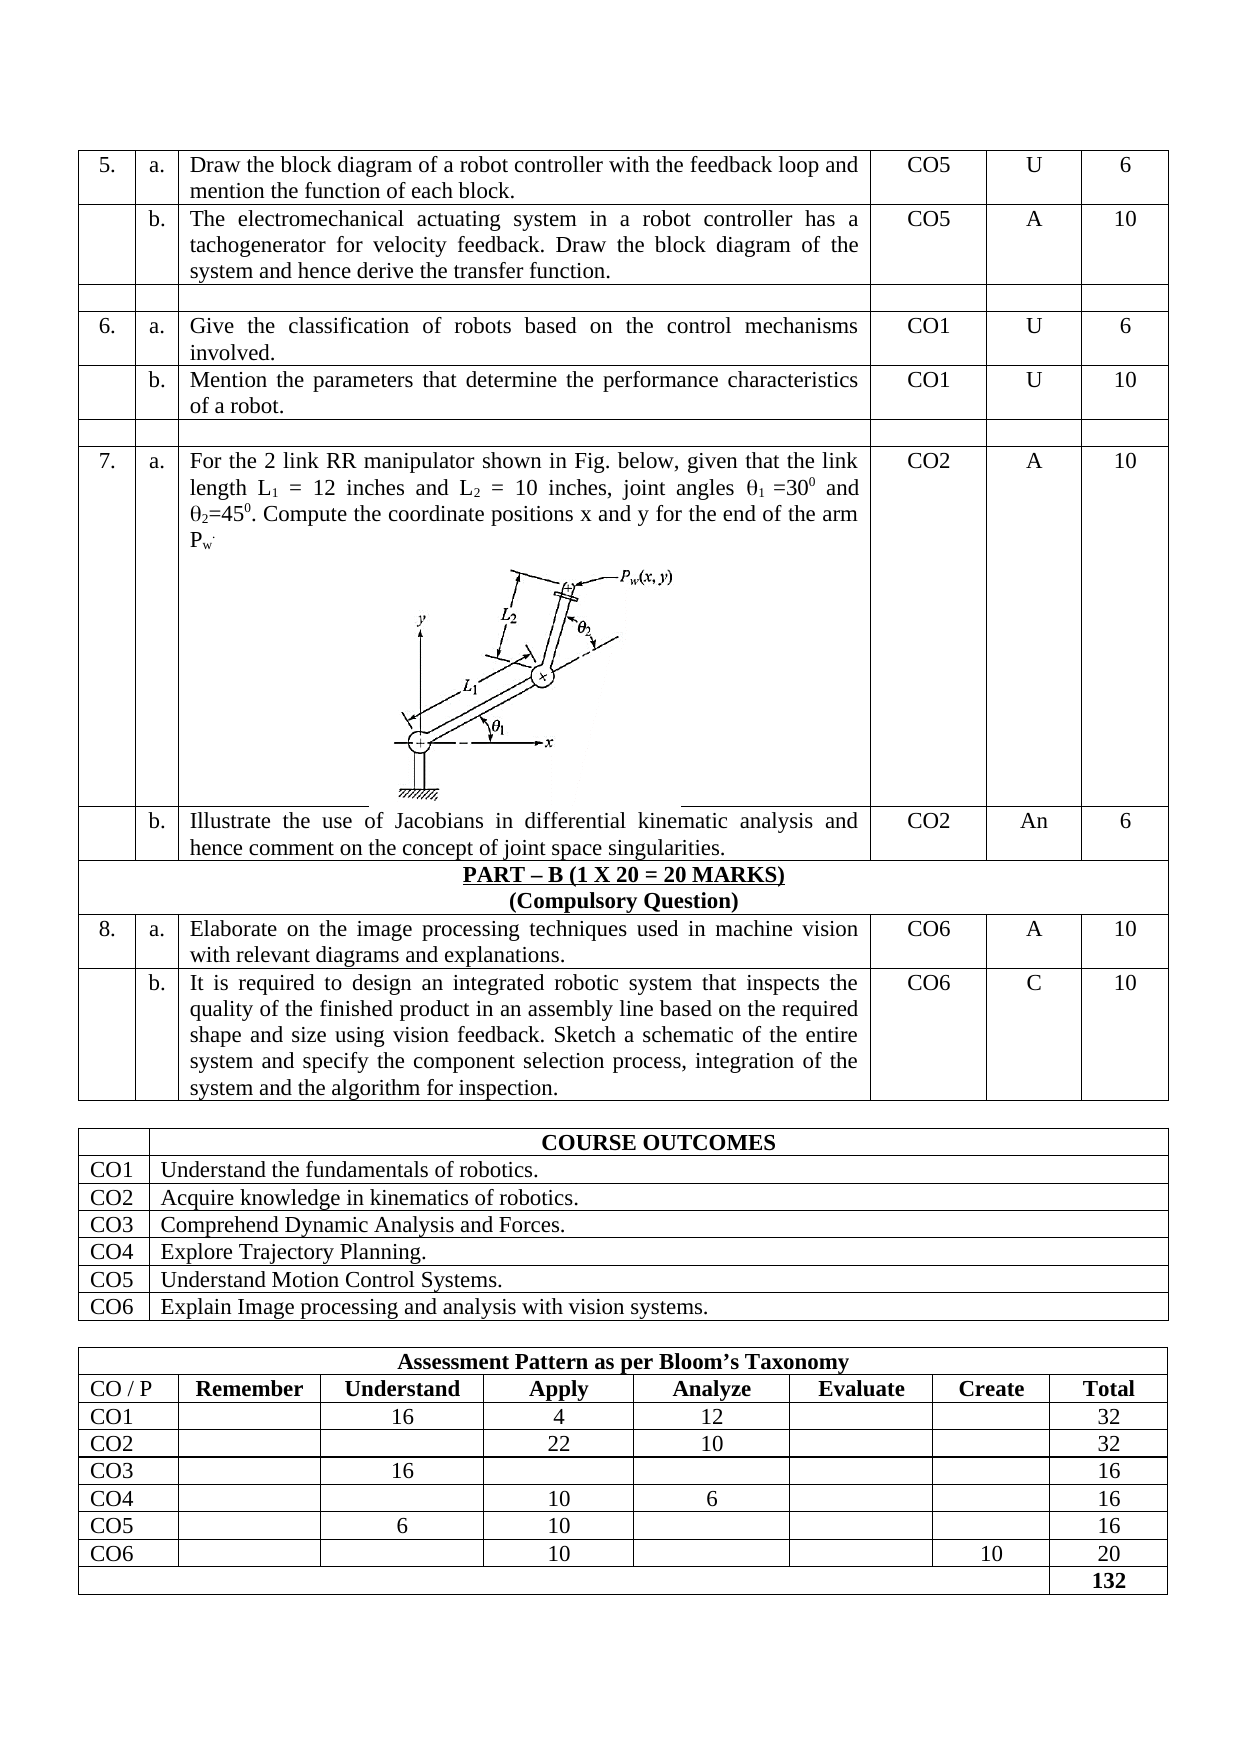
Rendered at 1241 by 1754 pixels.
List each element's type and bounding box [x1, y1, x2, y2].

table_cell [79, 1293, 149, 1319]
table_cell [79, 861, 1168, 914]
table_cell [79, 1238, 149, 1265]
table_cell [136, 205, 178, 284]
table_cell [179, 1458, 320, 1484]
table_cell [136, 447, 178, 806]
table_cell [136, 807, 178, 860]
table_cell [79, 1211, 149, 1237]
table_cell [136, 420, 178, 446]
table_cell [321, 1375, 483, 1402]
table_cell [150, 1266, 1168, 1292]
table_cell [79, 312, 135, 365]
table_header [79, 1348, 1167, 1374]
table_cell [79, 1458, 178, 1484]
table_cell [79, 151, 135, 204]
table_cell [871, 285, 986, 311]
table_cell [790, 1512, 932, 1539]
picture [369, 552, 681, 807]
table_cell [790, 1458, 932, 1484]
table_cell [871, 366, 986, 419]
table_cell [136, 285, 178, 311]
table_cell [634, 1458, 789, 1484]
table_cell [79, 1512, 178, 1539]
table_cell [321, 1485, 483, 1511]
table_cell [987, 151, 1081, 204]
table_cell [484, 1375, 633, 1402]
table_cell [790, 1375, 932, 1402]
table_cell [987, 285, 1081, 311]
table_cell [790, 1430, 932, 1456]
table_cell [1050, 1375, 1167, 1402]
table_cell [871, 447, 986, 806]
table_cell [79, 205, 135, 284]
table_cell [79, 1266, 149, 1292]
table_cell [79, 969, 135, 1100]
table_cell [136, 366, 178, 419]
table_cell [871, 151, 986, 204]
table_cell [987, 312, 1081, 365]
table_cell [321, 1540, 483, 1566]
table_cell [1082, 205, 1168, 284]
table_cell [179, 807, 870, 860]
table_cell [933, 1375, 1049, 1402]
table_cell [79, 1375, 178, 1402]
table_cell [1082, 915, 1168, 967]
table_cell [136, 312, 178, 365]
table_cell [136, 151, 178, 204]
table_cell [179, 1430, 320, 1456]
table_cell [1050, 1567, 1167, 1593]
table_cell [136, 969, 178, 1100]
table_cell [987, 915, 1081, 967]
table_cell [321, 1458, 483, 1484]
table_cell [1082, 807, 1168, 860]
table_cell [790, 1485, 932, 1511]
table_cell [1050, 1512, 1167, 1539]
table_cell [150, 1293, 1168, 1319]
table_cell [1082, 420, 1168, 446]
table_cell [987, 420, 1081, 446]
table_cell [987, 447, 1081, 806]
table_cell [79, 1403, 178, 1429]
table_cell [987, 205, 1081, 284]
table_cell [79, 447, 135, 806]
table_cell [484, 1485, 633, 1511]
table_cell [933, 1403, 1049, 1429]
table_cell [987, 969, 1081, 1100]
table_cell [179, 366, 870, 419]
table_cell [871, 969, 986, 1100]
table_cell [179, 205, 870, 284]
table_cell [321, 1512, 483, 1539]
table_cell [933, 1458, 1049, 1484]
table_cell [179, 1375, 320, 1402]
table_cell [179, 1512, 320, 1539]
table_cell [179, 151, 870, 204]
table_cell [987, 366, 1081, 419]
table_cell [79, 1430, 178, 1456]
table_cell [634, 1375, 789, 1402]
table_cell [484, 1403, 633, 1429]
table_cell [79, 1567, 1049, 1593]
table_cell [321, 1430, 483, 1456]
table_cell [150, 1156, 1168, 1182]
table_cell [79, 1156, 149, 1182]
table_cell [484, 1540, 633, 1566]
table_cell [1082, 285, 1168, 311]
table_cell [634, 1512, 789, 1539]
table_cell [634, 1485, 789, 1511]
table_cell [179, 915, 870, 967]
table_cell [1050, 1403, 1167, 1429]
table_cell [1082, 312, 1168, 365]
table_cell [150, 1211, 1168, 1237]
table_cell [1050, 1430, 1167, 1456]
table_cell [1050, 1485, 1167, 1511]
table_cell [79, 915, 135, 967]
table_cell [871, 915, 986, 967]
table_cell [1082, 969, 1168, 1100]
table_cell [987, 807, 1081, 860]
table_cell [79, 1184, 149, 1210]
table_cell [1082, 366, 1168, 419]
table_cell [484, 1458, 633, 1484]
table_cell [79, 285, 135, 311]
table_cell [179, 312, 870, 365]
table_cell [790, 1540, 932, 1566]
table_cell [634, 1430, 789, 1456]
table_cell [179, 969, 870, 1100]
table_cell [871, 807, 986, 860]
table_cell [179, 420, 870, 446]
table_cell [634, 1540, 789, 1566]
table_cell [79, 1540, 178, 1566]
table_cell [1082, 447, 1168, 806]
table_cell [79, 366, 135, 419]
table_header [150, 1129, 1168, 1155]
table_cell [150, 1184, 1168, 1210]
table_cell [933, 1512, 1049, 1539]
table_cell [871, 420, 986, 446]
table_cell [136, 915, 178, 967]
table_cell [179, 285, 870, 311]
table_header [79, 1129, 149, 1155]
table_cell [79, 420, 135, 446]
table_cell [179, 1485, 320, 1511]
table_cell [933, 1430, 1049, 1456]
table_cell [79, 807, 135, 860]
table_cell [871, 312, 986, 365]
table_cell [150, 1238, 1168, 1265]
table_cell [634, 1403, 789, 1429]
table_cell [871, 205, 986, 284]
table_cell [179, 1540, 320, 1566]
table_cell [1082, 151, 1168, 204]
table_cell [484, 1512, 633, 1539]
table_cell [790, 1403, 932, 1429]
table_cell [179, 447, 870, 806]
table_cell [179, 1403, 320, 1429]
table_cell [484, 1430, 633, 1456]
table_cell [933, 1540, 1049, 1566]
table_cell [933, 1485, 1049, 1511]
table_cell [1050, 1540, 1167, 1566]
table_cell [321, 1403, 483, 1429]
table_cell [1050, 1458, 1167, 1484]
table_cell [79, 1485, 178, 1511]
